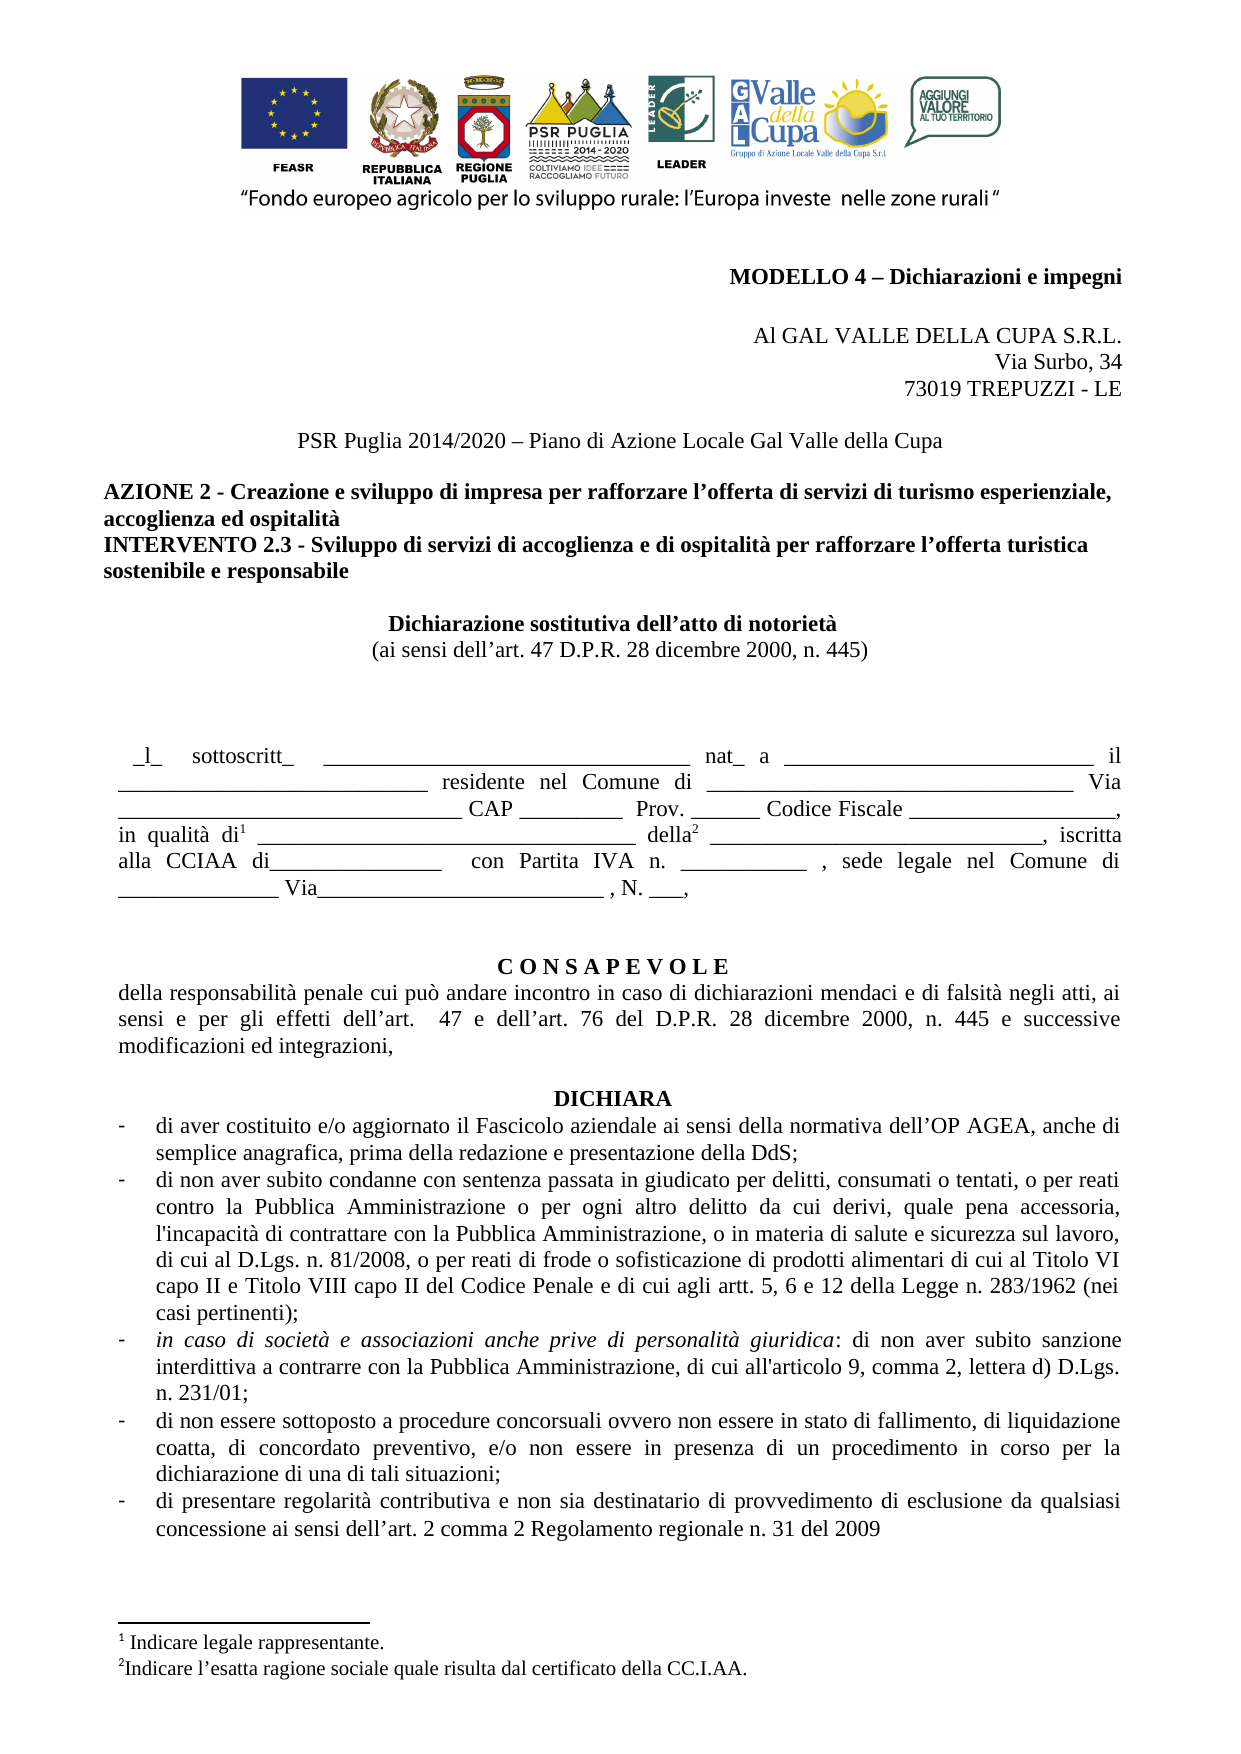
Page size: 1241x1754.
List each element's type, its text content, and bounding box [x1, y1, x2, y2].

text _l_ sottoscritt_ ________________________________ nat_ a ___________________________ il ___________________________ residente nel Comune di ________________________________ Via ______________________________ CAP _________ Prov. ______ Codice Fiscale __________________, in qualità di _________________________________ della _____________________________, iscritta alla CCIAA di_______________ con Partita IVA n. ___________ , sede legale nel Comune di ______________ Via_________________________ , N. ___, [118, 742, 1122, 900]
list di non aver subito condanne con sentenza passata in giudicato per delitti, consumati o tentati, o per reati contro la Pubblica Amministrazione o per ogni altro delitto da cui derivi, quale pena accessoria, l'incapacità di contrattare con la Pubblica Amministrazione, o in materia di salute e sicurezza sul lavoro, di cui al D.Lgs. n. 81/2008, o per reati di frode o sofisticazione di prodotti alimentari di cui al Titolo VI capo II e Titolo VIII capo II del Codice Penale e di cui agli artt. 5, 6 e 12 della Legge n. 283/1962 (nei casi pertinenti); [118, 1165, 1122, 1325]
list di aver costituito e/o aggiornato il Fascicolo aziendale ai sensi della normativa dell’OP AGEA, anche di semplice anagrafica, prima della redazione e presentazione della DdS; [118, 1111, 1122, 1165]
picture [239, 73, 1002, 210]
text C O N S A P E V O L E [103, 953, 1122, 979]
text AZIONE 2 - Creazione e sviluppo di impresa per rafforzare l’offerta di servizi di turismo esperienziale, accoglienza ed ospitalità [103, 478, 1122, 531]
list di presentare regolarità contributiva e non sia destinatario di provvedimento di esclusione da qualsiasi concessione ai sensi dell’art. 2 comma 2 Regolamento regionale n. 31 del 2009 [118, 1487, 1122, 1541]
text Via Surbo, 34 [118, 348, 1122, 375]
text Dichiarazione sostitutiva dell’atto di notorietà [103, 610, 1122, 637]
text della responsabilità penale cui può andare incontro in caso di dichiarazioni mendaci e di falsità negli atti, ai sensi e per gli effetti dell’art. 47 e dell’art. 76 del D.P.R. 28 dicembre 2000, n. 445 e successive modificazioni ed integrazioni, [118, 979, 1122, 1058]
text 73019 TREPUZZI - LE [118, 375, 1122, 401]
text PSR Puglia 2014/2020 – Piano di Azione Locale Gal Valle della Cupa [118, 427, 1122, 454]
text MODELLO 4 – Dichiarazioni e impegni [103, 263, 1122, 289]
text (ai sensi dell’art. 47 D.P.R. 28 dicembre 2000, n. 445) [118, 637, 1122, 663]
text Al GAL VALLE DELLA CUPA S.R.L. [103, 322, 1122, 348]
list di non essere sottoposto a procedure concorsuali ovvero non essere in stato di fallimento, di liquidazione coatta, di concordato preventivo, e/o non essere in presenza di un procedimento in corso per la dichiarazione di una di tali situazioni; [118, 1406, 1122, 1487]
text INTERVENTO 2.3 - Sviluppo di servizi di accoglienza e di ospitalità per rafforzare l’offerta turistica sostenibile e responsabile [103, 531, 1122, 584]
text DICHIARA [103, 1084, 1122, 1111]
list in caso di società e associazioni anche prive di personalità giuridica: di non aver subito sanzione interdittiva a contrarre con la Pubblica Amministrazione, di cui all'articolo 9, comma 2, lettera d) D.Lgs. n. 231/01; [118, 1325, 1122, 1406]
